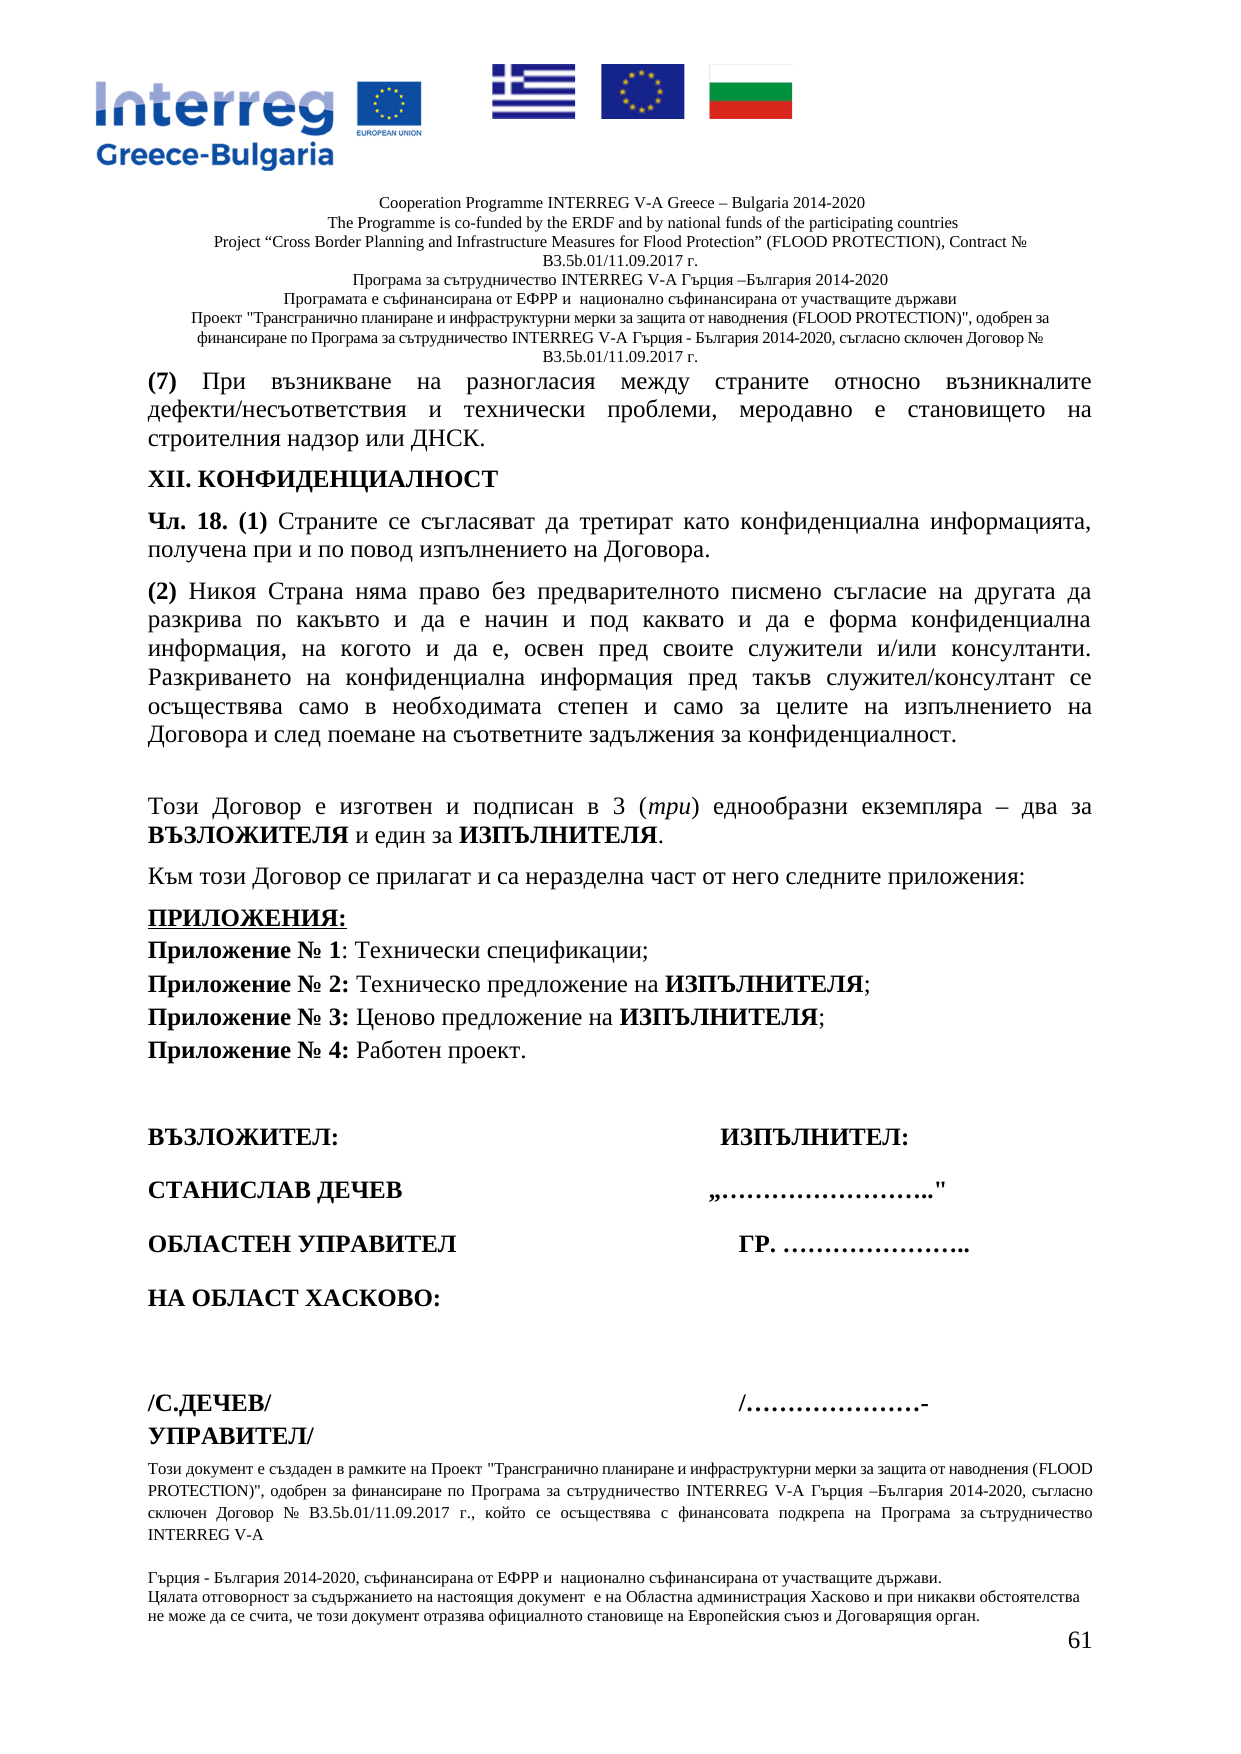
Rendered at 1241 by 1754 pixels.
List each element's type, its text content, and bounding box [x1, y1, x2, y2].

text СТАНИСЛАВ ДЕЧЕВ „…………………….." [148, 1175, 1093, 1204]
text Приложение № 1: Технически спецификации; [148, 936, 1093, 964]
picture [709, 64, 793, 119]
text XII. КОНФИДЕНЦИАЛНОСТ [148, 464, 1093, 493]
picture [492, 64, 575, 119]
text (2) Никоя Страна няма право без предварителното писмено съгласие на другата да разкрива по какъвто и да е начин и под каквато и да е форма конфиденциална информация, на когото и да е, освен пред своите служители и/или консултанти. Разкриването на конфиденциална информация пред такъв служител/консултант се осъществява само в необходимата степен и само за целите на изпълнението на Договора и след поемане на съответните задължения за конфиденциалност. [148, 576, 1093, 748]
text Приложение № 3: Ценово предложение на ИЗПЪЛНИТЕЛЯ; [148, 1002, 1093, 1030]
picture [601, 64, 685, 119]
text Този Договор е изготвен и подписан в 3 (три) еднообразни екземпляра – два за ВЪЗЛОЖИТЕЛЯ и един за ИЗПЪЛНИТЕЛЯ. [148, 791, 1093, 849]
text ОБЛАСТЕН УПРАВИТЕЛ ГР. ………………….. [148, 1229, 1093, 1258]
text ПРИЛОЖЕНИЯ: [148, 903, 1093, 931]
text Към този Договор се прилагат и са неразделна част от него следните приложения: [148, 861, 1093, 890]
text Чл. 18. (1) Страните се съгласяват да третират като конфиденциална информацията, получена при и по повод изпълнението на Договора. [148, 506, 1093, 563]
text НА ОБЛАСТ ХАСКОВО: [148, 1283, 1093, 1312]
text Приложение № 4: Работен проект. [148, 1035, 1093, 1063]
picture [88, 73, 428, 175]
text Приложение № 2: Техническо предложение на ИЗПЪЛНИТЕЛЯ; [148, 969, 1093, 997]
text (7) При възникване на разногласия между страните относно възникналите дефекти/несъответствия и технически проблеми, меродавно е становището на строителния надзор или ДНСК. [148, 366, 1093, 452]
text /С.ДЕЧЕВ/ /…………………- УПРАВИТЕЛ/ [148, 1388, 1093, 1450]
text ВЪЗЛОЖИТЕЛ: ИЗПЪЛНИТЕЛ: [148, 1122, 1093, 1150]
